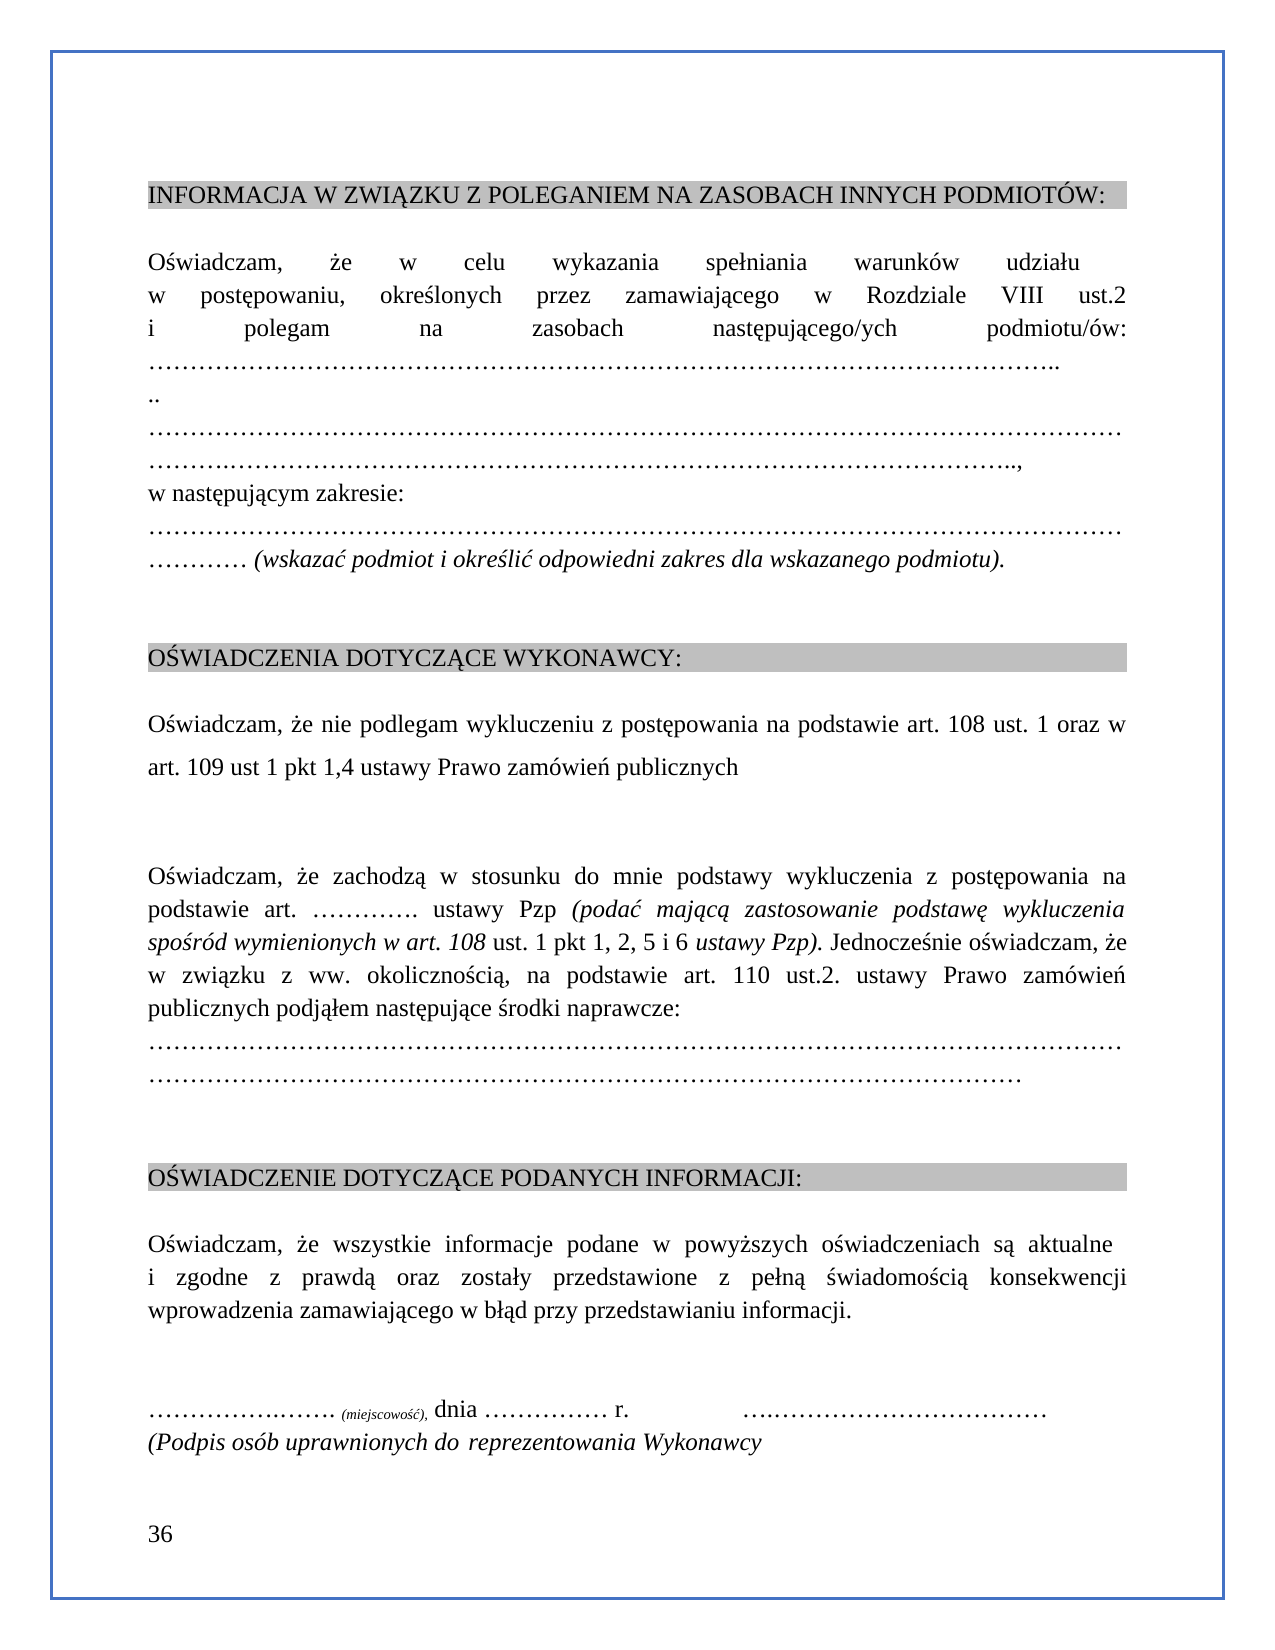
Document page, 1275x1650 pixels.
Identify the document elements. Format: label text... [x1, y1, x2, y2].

text (Podpis osób uprawnionych do reprezentowania Wykonawcy [148, 1427, 1127, 1456]
text INFORMACJA W ZWIĄZKU Z POLEGANIEM NA ZASOBACH INNYCH PODMIOTÓW: [148, 181, 1127, 209]
text Oświadczam, że nie podlegam wykluczeniu z postępowania na podstawie art. 108 ust. 1 oraz w art. 109 ust 1 pkt 1,4 ustawy Prawo zamówień publicznych [148, 709, 1127, 781]
text …………….……. (miejscowość), dnia …………… r. ….…………………………… [148, 1394, 1127, 1423]
text Oświadczam, że w celu wykazania spełniania warunków udziału w postępowaniu, określonych przez zamawiającego w Rozdziale VIII ust.2 i polegam na zasobach następującego/ych podmiotu/ów: ……………………………………………………………………………………………….. [148, 247, 1127, 374]
text ..……………………………………………………………………………………………………………….………………………………………………………………………………….., w następującym zakresie: [148, 379, 1127, 507]
text ………………………………………………………………………………………………………………… (wskazać podmiot i określić odpowiedni zakres dla wskazanego podmiotu). [148, 511, 1127, 573]
text Oświadczam, że wszystkie informacje podane w powyższych oświadczeniach są aktualne i zgodne z prawdą oraz zostały przedstawione z pełną świadomością konsekwencji wprowadzenia zamawiającego w błąd przy przedstawianiu informacji. [148, 1229, 1127, 1323]
text Oświadczam, że zachodzą w stosunku do mnie podstawy wykluczenia z postępowania na podstawie art. …………. ustawy Pzp (podać mającą zastosowanie podstawę wykluczenia spośród wymienionych w art. 108 ust. 1 pkt 1, 2, 5 i 6 ustawy Pzp). Jednocześnie oświadczam, że w związku z ww. okolicznością, na podstawie art. 110 ust.2. ustawy Prawo zamówień publicznych podjąłem następujące środki naprawcze: [148, 861, 1127, 1022]
text OŚWIADCZENIA DOTYCZĄCE WYKONAWCY: [148, 643, 1127, 672]
text OŚWIADCZENIE DOTYCZĄCE PODANYCH INFORMACJI: [148, 1163, 1127, 1191]
text …………………………………………………………………………………………………………………………………………………………………………………………………… [148, 1026, 1127, 1088]
